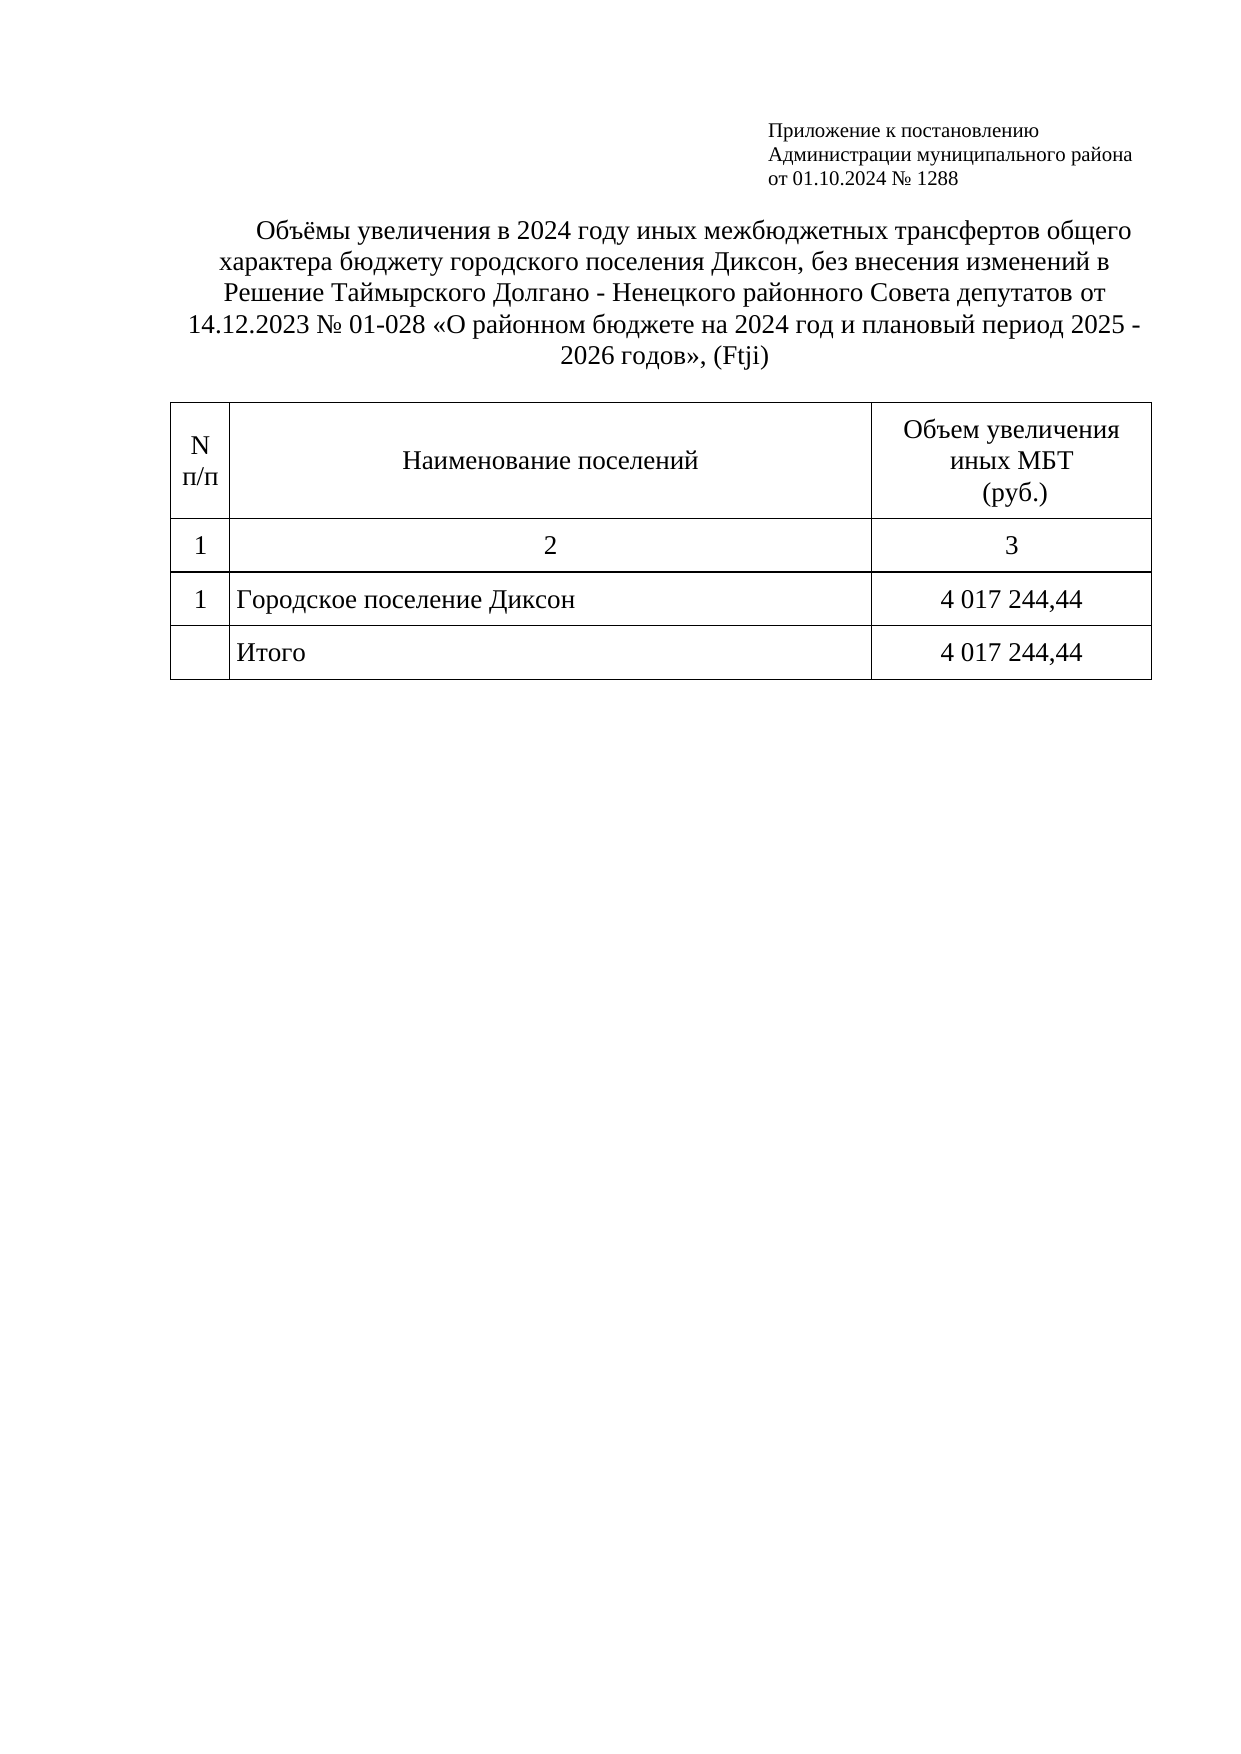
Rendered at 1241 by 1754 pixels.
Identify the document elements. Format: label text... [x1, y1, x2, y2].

table_cell 1 [171, 573, 229, 625]
table_header Объем увеличения иных МБТ (руб.) [872, 403, 1151, 518]
table_cell Итого [230, 626, 871, 678]
table_cell [171, 626, 229, 678]
table_cell 3 [872, 519, 1151, 571]
text Объёмы увеличения в 2024 году иных межбюджетных трансфертов общего характера бюджету городского поселения Диксон, без внесения изменений в Решение Таймырского Долгано - Ненецкого районного Совета депутатов от 14.12.2023 № 01-028 «О районном бюджете на 2024 год и плановый период 2025 - 2026 годов», (Ftji) [177, 214, 1152, 371]
text Приложение к постановлению [768, 118, 1152, 142]
table_cell 4 017 244,44 [872, 626, 1151, 678]
table_cell 1 [171, 519, 229, 571]
text от 01.10.2024 № 1288 [768, 166, 1152, 190]
table_cell 2 [230, 519, 871, 571]
text Администрации муниципального района [768, 142, 1152, 166]
table_header Наименование поселений [230, 403, 871, 518]
table_cell 4 017 244,44 [872, 573, 1151, 625]
table_cell Городское поселение Диксон [230, 573, 871, 625]
table_header N п/п [171, 403, 229, 518]
